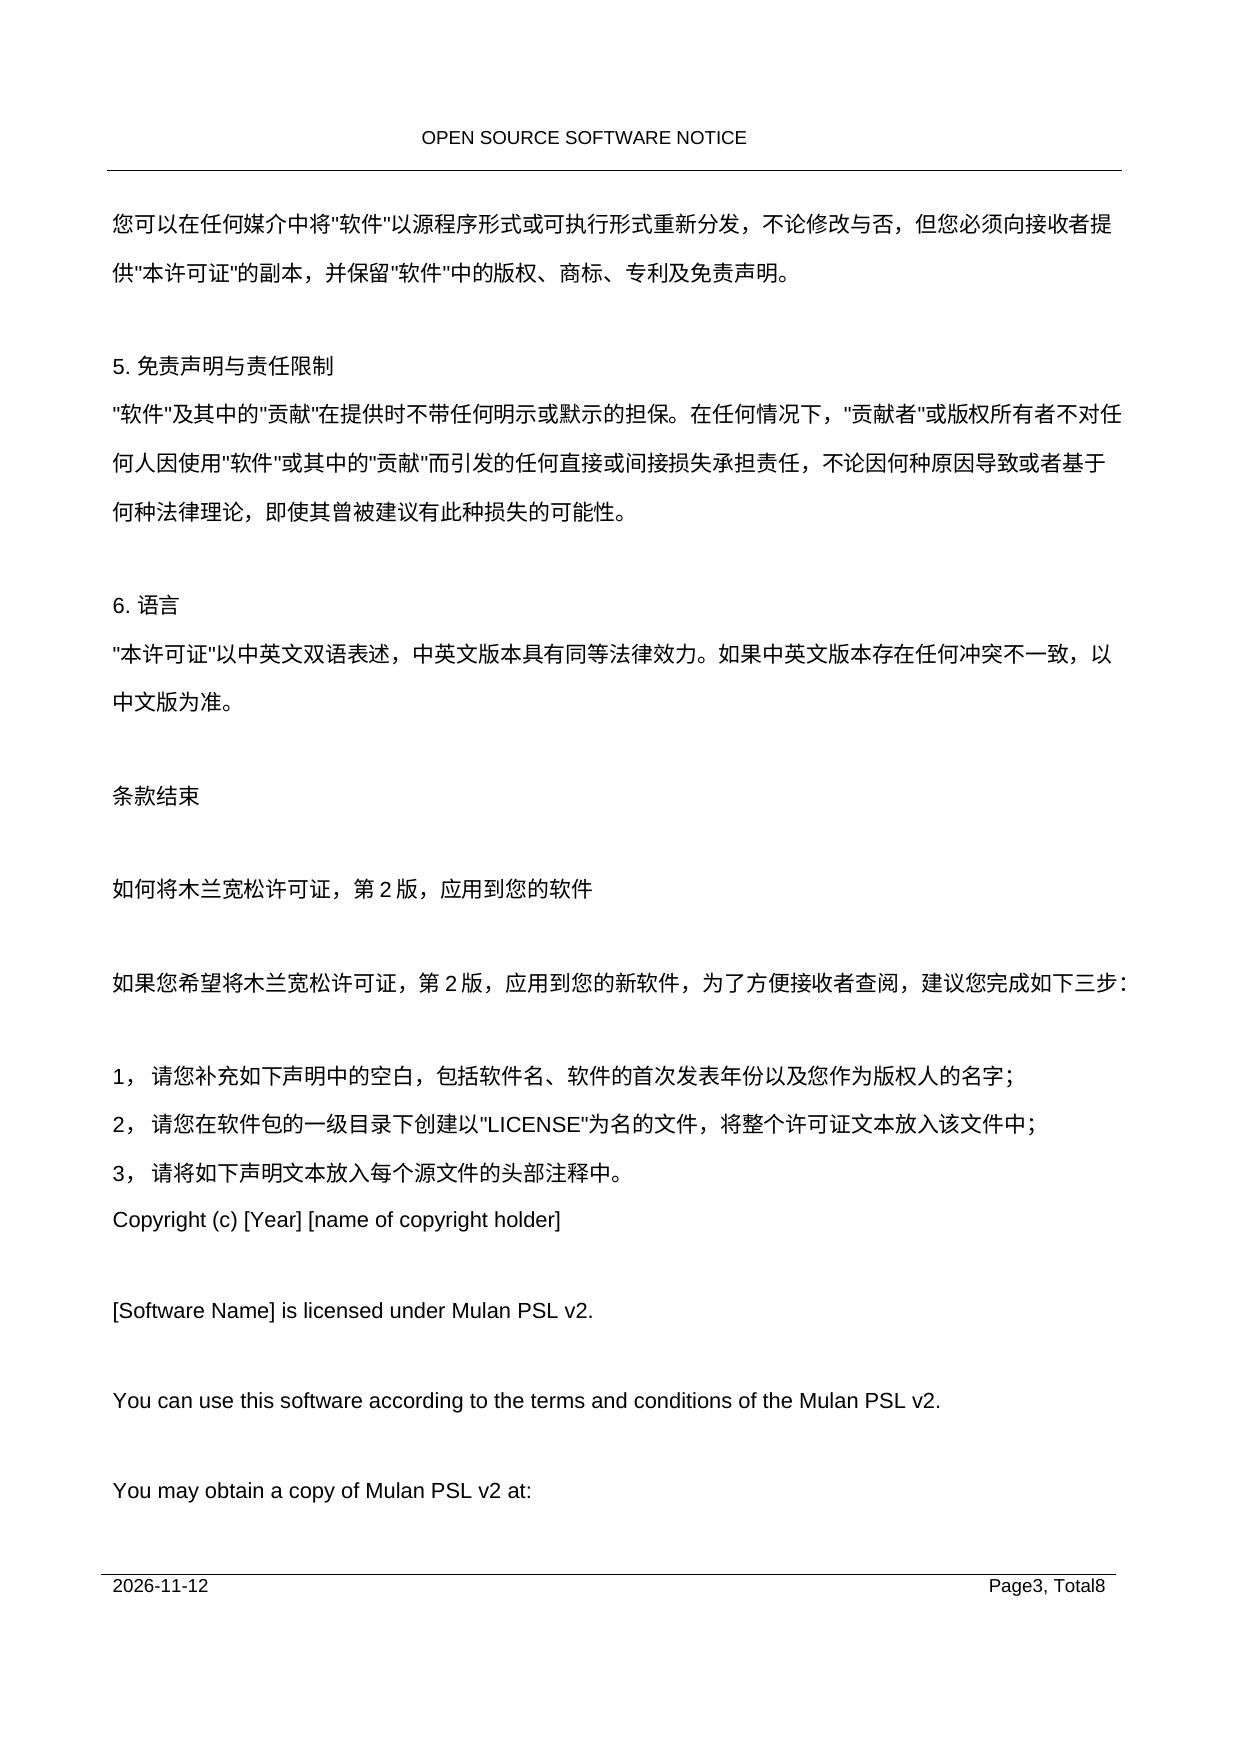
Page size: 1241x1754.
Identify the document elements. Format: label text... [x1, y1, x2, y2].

text You may obtain a copy of Mulan PSL v2 at: [112, 1474, 1128, 1507]
text 条款结束 [112, 778, 1128, 811]
text 3， 请将如下声明文本放入每个源文件的头部注释中。 [112, 1155, 1128, 1188]
text "软件"及其中的"贡献"在提供时不带任何明示或默示的担保。在任何情况下，"贡献者"或版权所有者不对任何人因使用"软件"或其中的"贡献"而引发的任何直接或间接损失承担责任，不论因何种原因导致或者基于何种法律理论，即使其曾被建议有此种损失的可能性。 [112, 397, 1128, 527]
text 2， 请您在软件包的一级目录下创建以"LICENSE"为名的文件，将整个许可证文本放入该文件中； [112, 1107, 1128, 1139]
text 如何将木兰宽松许可证，第2版，应用到您的软件 [112, 872, 1128, 904]
text [Software Name] is licensed under Mulan PSL v2. [112, 1294, 1128, 1326]
text Copyright (c) [Year] [name of copyright holder] [112, 1204, 1128, 1236]
text 您可以在任何媒介中将"软件"以源程序形式或可执行形式重新分发，不论修改与否，但您必须向接收者提供"本许可证"的副本，并保留"软件"中的版权、商标、专利及免责声明。 [112, 206, 1128, 288]
text "本许可证"以中英文双语表述，中英文版本具有同等法律效力。如果中英文版本存在任何冲突不一致，以中文版为准。 [112, 636, 1128, 717]
text 如果您希望将木兰宽松许可证，第2版，应用到您的新软件，为了方便接收者查阅，建议您完成如下三步： [112, 965, 1128, 998]
text You can use this software according to the terms and conditions of the Mulan PSL v2. [112, 1384, 1128, 1417]
text 6. 语言 [112, 588, 1128, 620]
text 5. 免责声明与责任限制 [112, 348, 1128, 381]
text 1， 请您补充如下声明中的空白，包括软件名、软件的首次发表年份以及您作为版权人的名字； [112, 1059, 1128, 1091]
